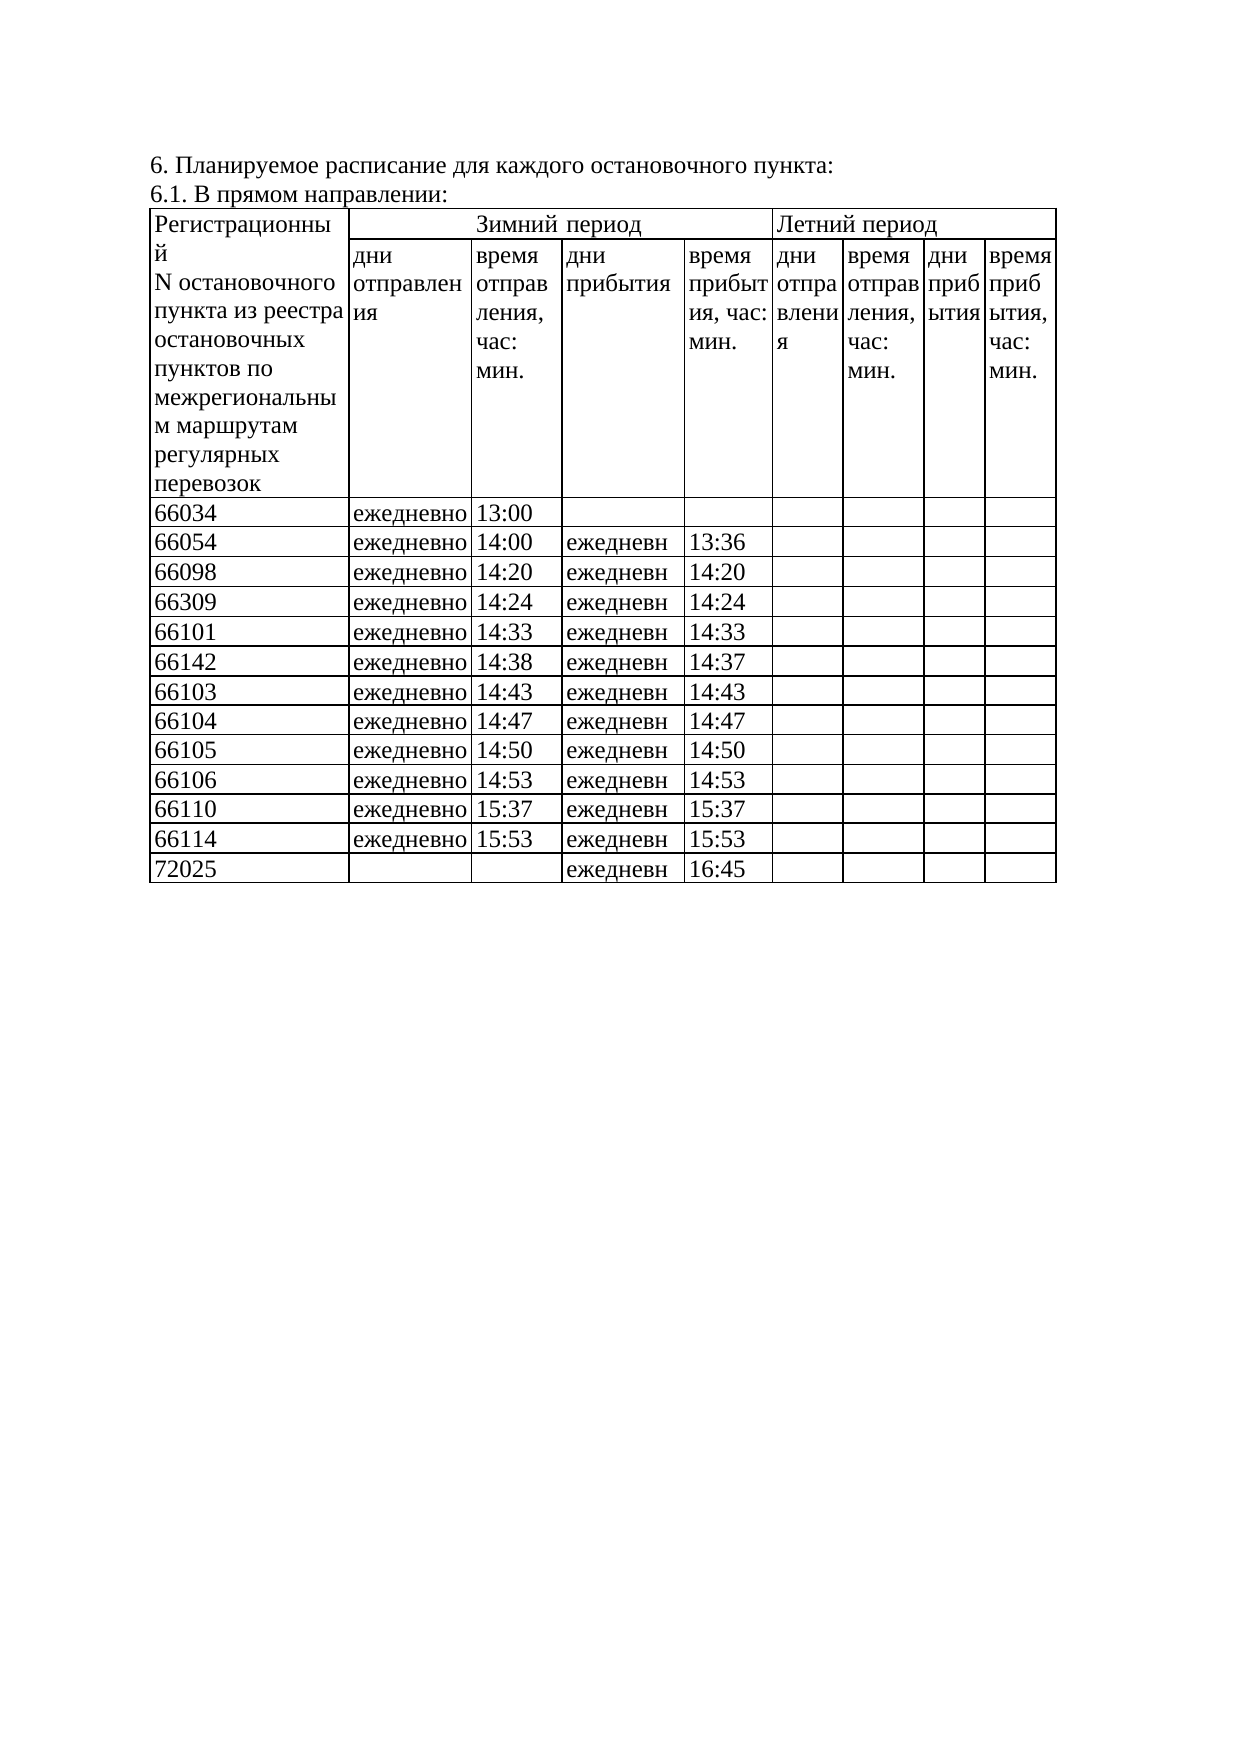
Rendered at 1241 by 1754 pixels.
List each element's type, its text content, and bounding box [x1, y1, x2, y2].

table_cell [773, 647, 842, 675]
table_cell 14:33 [685, 617, 772, 645]
table_cell [773, 824, 842, 852]
table_cell 14:20 [472, 557, 561, 586]
table_cell 14:00 [472, 527, 561, 556]
table_cell [925, 706, 984, 734]
table_cell время отправ ления, час: мин. [844, 240, 923, 497]
table_cell 66034 [151, 498, 348, 526]
table_cell [986, 735, 1055, 764]
table_cell [773, 557, 842, 586]
table_cell [986, 765, 1055, 793]
table_cell 66098 [151, 557, 348, 586]
table_cell ежедневно [350, 795, 471, 822]
table_cell [925, 824, 984, 852]
table_cell 66106 [151, 765, 348, 793]
table_cell [925, 647, 984, 675]
table_cell 66309 [151, 587, 348, 616]
table_cell [773, 854, 842, 881]
table_cell [844, 677, 923, 704]
table_cell дни прибытия [563, 240, 684, 497]
table_cell ежедневно [563, 854, 684, 881]
table_cell ежедневно [563, 706, 684, 734]
table_cell [986, 854, 1055, 881]
table_cell [986, 498, 1055, 526]
table_cell ежедневно [563, 527, 684, 556]
table_cell [986, 557, 1055, 586]
table_cell 14:53 [472, 765, 561, 793]
table_cell [563, 498, 684, 526]
table_cell [925, 498, 984, 526]
table_cell 66103 [151, 677, 348, 704]
table_cell [773, 706, 842, 734]
table_cell [925, 765, 984, 793]
table_cell [844, 765, 923, 793]
table_cell [925, 677, 984, 704]
table_cell ежедневно [563, 557, 684, 586]
table_cell [986, 587, 1055, 616]
table_header [350, 209, 472, 238]
table_cell 14:47 [685, 706, 772, 734]
table_cell 14:43 [685, 677, 772, 704]
table_cell 13:00 [472, 498, 561, 526]
table_cell ежедневно [563, 765, 684, 793]
table_cell [844, 498, 923, 526]
table_cell ежедневно [350, 824, 471, 852]
table_cell ежедневно [350, 587, 471, 616]
table_cell [925, 617, 984, 645]
table_cell [986, 706, 1055, 734]
table_header Регистрационный N остановочного пункта из реестра остановочных пунктов по межрегиональны м маршрутам регулярных перевозок [151, 209, 348, 497]
table_cell дни отпра влени я [773, 240, 842, 497]
table_cell [986, 824, 1055, 852]
table_cell 66054 [151, 527, 348, 556]
table_cell [844, 587, 923, 616]
table_cell ежедневно [563, 677, 684, 704]
table_cell [350, 854, 471, 881]
table_cell [773, 617, 842, 645]
table_cell [844, 557, 923, 586]
table_cell 15:37 [472, 795, 561, 822]
table_cell 15:37 [685, 795, 772, 822]
table_cell 14:43 [472, 677, 561, 704]
table_cell [925, 854, 984, 881]
table_cell 14:50 [685, 735, 772, 764]
table_cell ежедневно [350, 765, 471, 793]
table_cell [925, 795, 984, 822]
text 6. Планируемое расписание для каждого остановочного пункта: [150, 150, 1090, 179]
table_cell [844, 706, 923, 734]
table_cell 66101 [151, 617, 348, 645]
table_cell [773, 765, 842, 793]
table_cell 66104 [151, 706, 348, 734]
table_cell время приб ытия, час: мин. [986, 240, 1055, 497]
table_cell ежедневно [563, 587, 684, 616]
table_cell [925, 735, 984, 764]
table_header Зимний [472, 209, 562, 238]
table_header [684, 209, 772, 238]
table_cell 16:45 [685, 854, 772, 881]
table_cell ежедневно [563, 735, 684, 764]
table_header Летний период [773, 209, 1055, 238]
table_cell ежедневно [563, 617, 684, 645]
table_cell [472, 854, 561, 881]
table_cell [773, 735, 842, 764]
table_cell время прибыт ия, час: мин. [685, 240, 772, 497]
table_cell ежедневно [563, 647, 684, 675]
table_cell 72025 [151, 854, 348, 881]
table_cell 15:53 [472, 824, 561, 852]
table_cell 66114 [151, 824, 348, 852]
table_cell [844, 854, 923, 881]
table_cell [844, 795, 923, 822]
table_cell ежедневно [350, 735, 471, 764]
table_cell [986, 527, 1055, 556]
table_cell 14:38 [472, 647, 561, 675]
table_cell ежедневно [563, 795, 684, 822]
table_cell 66105 [151, 735, 348, 764]
table_cell ежедневно [350, 647, 471, 675]
table_cell 15:53 [685, 824, 772, 852]
table_cell [844, 735, 923, 764]
table_cell [986, 647, 1055, 675]
table_cell [773, 677, 842, 704]
table_cell [844, 824, 923, 852]
table_cell 14:20 [685, 557, 772, 586]
table_cell [844, 527, 923, 556]
table_cell [986, 617, 1055, 645]
text 6.1. В прямом направлении: [150, 179, 1090, 207]
table_header период [562, 209, 684, 238]
table_cell 14:47 [472, 706, 561, 734]
table_cell ежедневно [350, 498, 471, 526]
table_cell ежедневно [350, 706, 471, 734]
table_cell 66110 [151, 795, 348, 822]
table_cell [844, 647, 923, 675]
table_cell ежедневно [350, 617, 471, 645]
table_cell дни отправлен ия [350, 240, 471, 497]
table_cell 14:33 [472, 617, 561, 645]
table_cell [773, 587, 842, 616]
table_cell 13:36 [685, 527, 772, 556]
table_cell [773, 795, 842, 822]
table_cell [773, 527, 842, 556]
table_cell ежедневно [350, 527, 471, 556]
table_cell 14:37 [685, 647, 772, 675]
table_cell [685, 498, 772, 526]
table_cell время отправ ления, час: мин. [472, 240, 561, 497]
table_cell 14:24 [472, 587, 561, 616]
table_cell ежедневно [350, 677, 471, 704]
table_cell [773, 498, 842, 526]
table_cell 14:50 [472, 735, 561, 764]
table_cell 14:24 [685, 587, 772, 616]
table_cell ежедневно [350, 557, 471, 586]
table_cell ежедневно [563, 824, 684, 852]
table_cell 66142 [151, 647, 348, 675]
table_cell [925, 527, 984, 556]
table_cell [925, 557, 984, 586]
table_cell 14:53 [685, 765, 772, 793]
table_cell [986, 677, 1055, 704]
table_cell [844, 617, 923, 645]
table_cell [925, 587, 984, 616]
table_cell дни приб ытия [925, 240, 984, 497]
table_cell [986, 795, 1055, 822]
